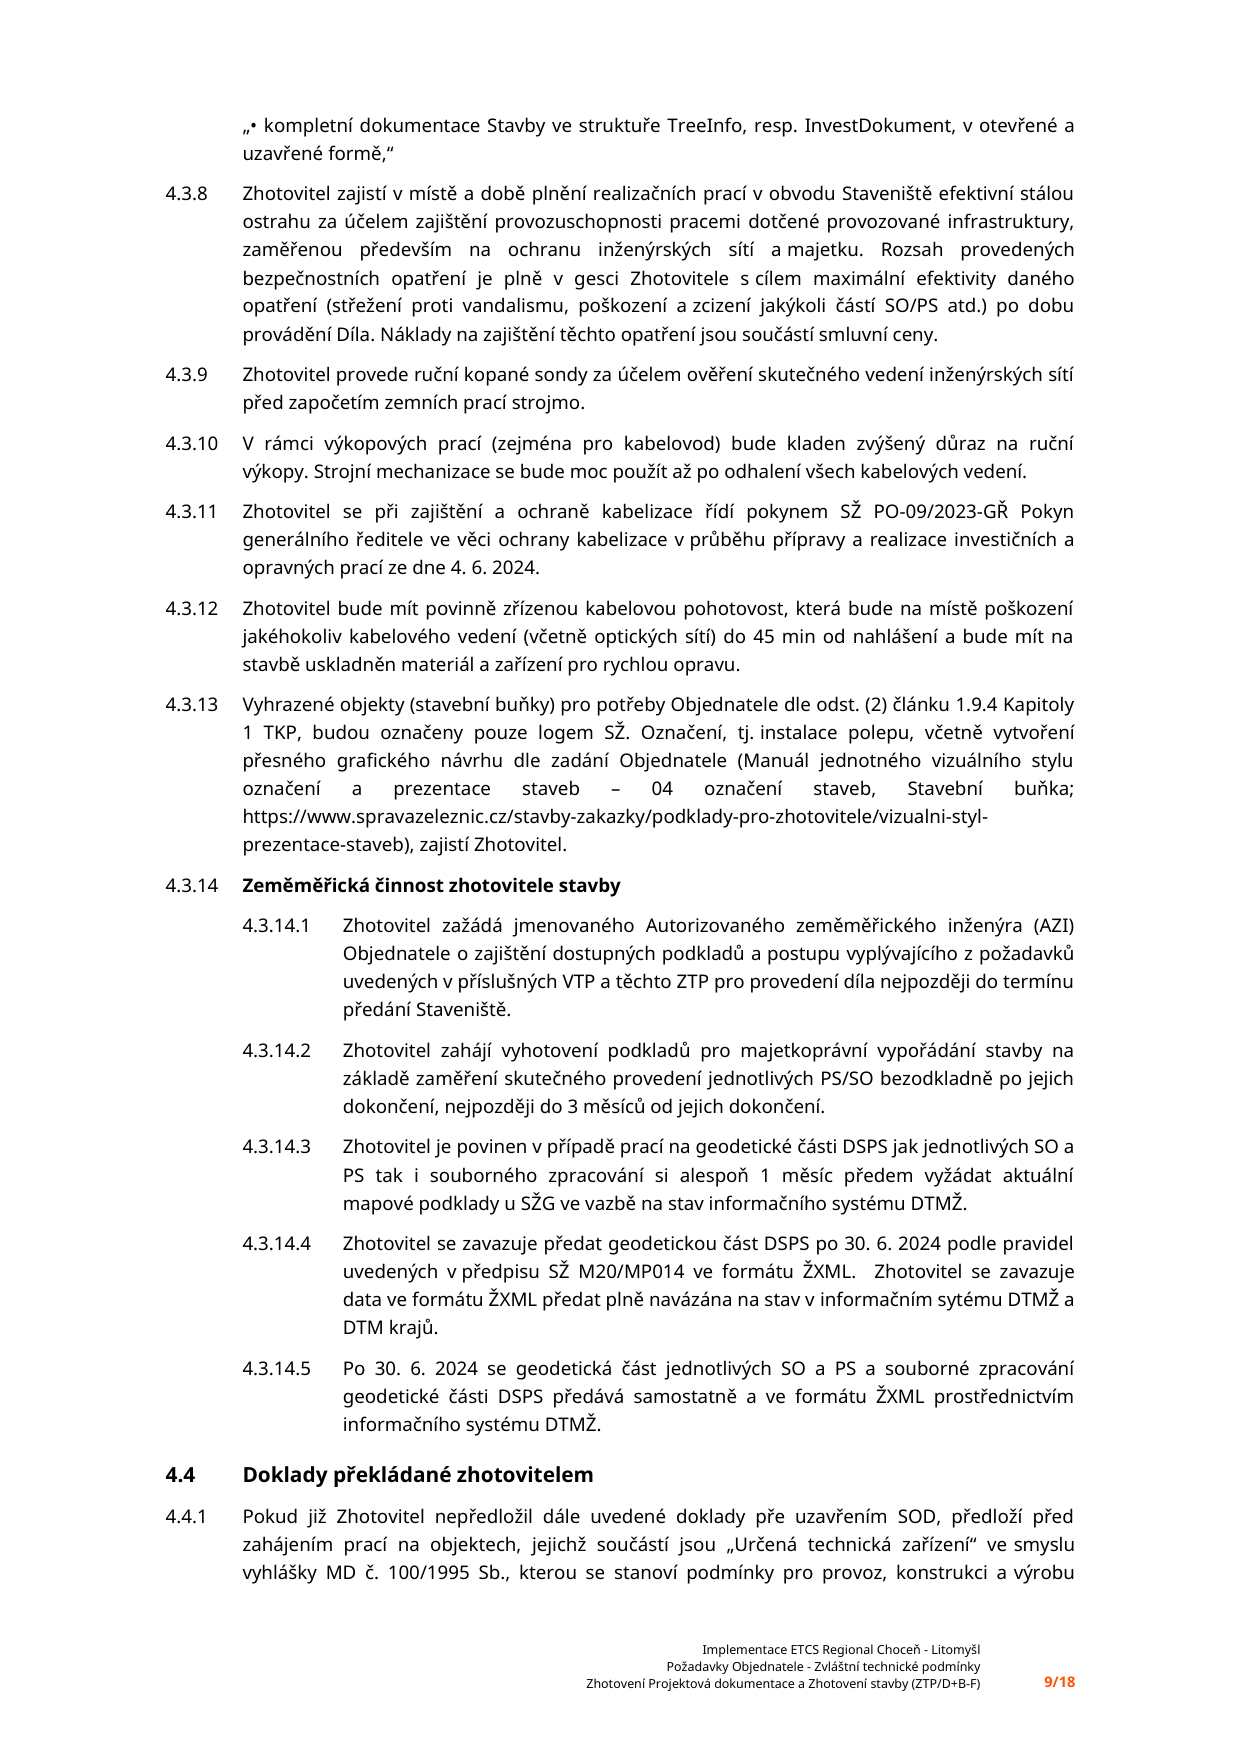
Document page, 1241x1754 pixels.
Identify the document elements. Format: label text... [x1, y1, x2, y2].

text Zeměměřická činnost zhotovitele stavby [165, 872, 1075, 898]
text Zhotovitel zajistí v místě a době plnění realizačních prací v obvodu Staveniště efektivní stálou ostrahu za účelem zajištění provozuschopnosti pracemi dotčené provozované infrastruktury, zaměřenou především na ochranu inženýrských sítí a majetku. Rozsah provedených bezpečnostních opatření je plně v gesci Zhotovitele s cílem maximální efektivity daného opatření (střežení proti vandalismu, poškození a zcizení jakýkoli částí SO/PS atd.) po dobu provádění Díla. Náklady na zajištění těchto opatření jsou součástí smluvní ceny. [165, 181, 1075, 346]
text Zhotovitel zažádá jmenovaného Autorizovaného zeměměřického inženýra (AZI) Objednatele o zajištění dostupných podkladů a postupu vyplývajícího z požadavků uvedených v příslušných VTP a těchto ZTP pro provedení díla nejpozději do termínu předání Staveniště. [242, 913, 1075, 1022]
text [165, 1504, 1075, 1585]
text Zhotovitel zahájí vyhotovení podkladů pro majetkoprávní vypořádání stavby na základě zaměření skutečného provedení jednotlivých PS/SO bezodkladně po jejich dokončení, nejpozději do 3 měsíců od jejich dokončení. [242, 1037, 1075, 1119]
text Zhotovitel je povinen v případě prací na geodetické části DSPS jak jednotlivých SO a PS tak i souborného zpracování si alespoň 1 měsíc předem vyžádat aktuální mapové podklady u SŽG ve vazbě na stav informačního systému DTMŽ. [242, 1134, 1075, 1215]
text Doklady překládané zhotovitelem [165, 1460, 1075, 1488]
text V rámci výkopových prací (zejména pro kabelovod) bude kladen zvýšený důraz na ruční výkopy. Strojní mechanizace se bude moc použít až po odhalení všech kabelových vedení. [165, 430, 1075, 483]
text Zhotovitel se zavazuje předat geodetickou část DSPS po 30. 6. 2024 podle pravidel uvedených v předpisu SŽ M20/MP014 ve formátu ŽXML. Zhotovitel se zavazuje data ve formátu ŽXML předat plně navázána na stav v informačním sytému DTMŽ a DTM krajů. [242, 1230, 1075, 1340]
text Zhotovitel se při zajištění a ochraně kabelizace řídí pokynem SŽ PO-09/2023-GŘ Pokyn generálního ředitele ve věci ochrany kabelizace v průběhu přípravy a realizace investičních a opravných prací ze dne 4. 6. 2024. [165, 498, 1075, 580]
text Zhotovitel provede ruční kopané sondy za účelem ověření skutečného vedení inženýrských sítí před započetím zemních prací strojmo. [165, 361, 1075, 415]
text Zhotovitel bude mít povinně zřízenou kabelovou pohotovost, která bude na místě poškození jakéhokoliv kabelového vedení (včetně optických sítí) do 45 min od nahlášení a bude mít na stavbě uskladněn materiál a zařízení pro rychlou opravu. [165, 595, 1075, 677]
text Vyhrazené objekty (stavební buňky) pro potřeby Objednatele dle odst. (2) článku 1.9.4 Kapitoly 1 TKP, budou označeny pouze logem SŽ. Označení, tj. instalace polepu, včetně vytvoření přesného grafického návrhu dle zadání Objednatele (Manuál jednotného vizuálního stylu označení a prezentace staveb – 04 označení staveb, Stavební buňka; https://www.spravazeleznic.cz/stavby-zakazky/podklady-pro-zhotovitele/vizualni-styl-prezentace-staveb), zajistí Zhotovitel. [165, 692, 1075, 857]
text Po 30. 6. 2024 se geodetická část jednotlivých SO a PS a souborné zpracování geodetické části DSPS předává samostatně a ve formátu ŽXML prostřednictvím informačního systému DTMŽ. [242, 1355, 1075, 1437]
text „• kompletní dokumentace Stavby ve struktuře TreeInfo, resp. InvestDokument, v otevřené a uzavřené formě,“ [242, 112, 1075, 166]
